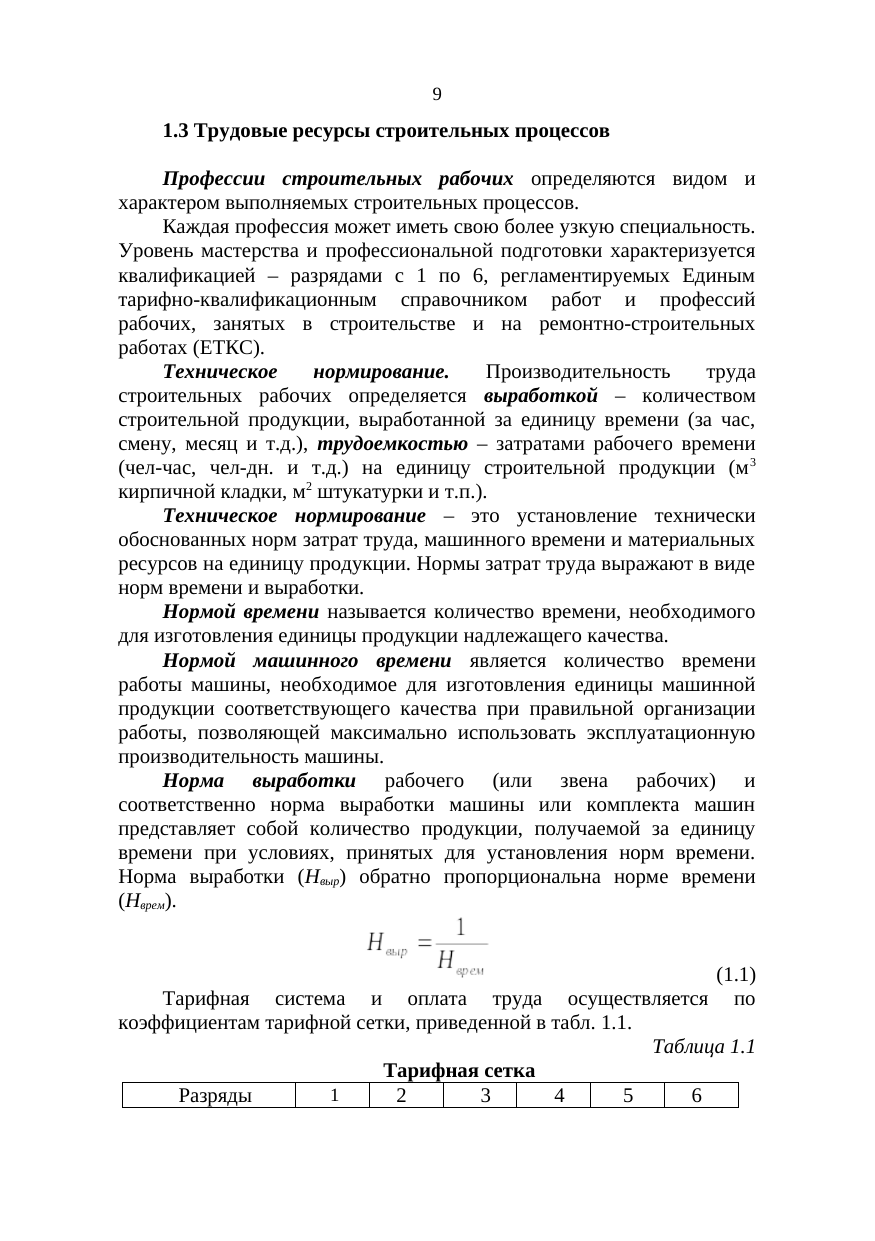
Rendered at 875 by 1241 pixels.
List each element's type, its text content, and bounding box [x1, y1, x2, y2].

table_header 4 [517, 1083, 590, 1107]
text Норма выработки рабочего (или звена рабочих) и соответственно норма выработки машины или комплекта машин представляет собой количество продукции, получаемой за единицу времени при условиях, принятых для установления норм времени. Норма выработки (Нвыр) обратно пропорциональна норме времени (Нврем). [118, 768, 756, 912]
text Техническое нормирование. Производительность труда строительных рабочих определяется выработкой – количеством строительной продукции, выработанной за единицу времени (за час, смену, месяц и т.д.), трудоемкостью – затратами рабочего времени (чел-час, чел-дн. и т.д.) на единицу строительной продукции (м3 кирпичной кладки, м2 штукатурки и т.п.). [118, 359, 756, 503]
text Каждая профессия может иметь свою более узкую специальность. Уровень мастерства и профессиональной подготовки характеризуется квалификацией – разрядами с 1 по 6, регламентируемых Единым тарифно-квалификационным справочником работ и профессий рабочих, занятых в строительстве и на ремонтно-строительных работах (ЕТКС). [118, 214, 756, 359]
text 1.3 Трудовые ресурсы строительных процессов [118, 118, 756, 142]
text Техническое нормирование – это установление технически обоснованных норм затрат труда, машинного времени и материальных ресурсов на единицу продукции. Нормы затрат труда выражают в виде норм времени и выработки. [118, 503, 756, 599]
table_header 5 [591, 1083, 664, 1107]
table_header 3 [444, 1083, 516, 1107]
text Профессии строительных рабочих определяются видом и характером выполняемых строительных процессов. [118, 166, 756, 214]
table_header 2 [370, 1083, 443, 1107]
table_header Разряды [123, 1083, 295, 1107]
table_header 6 [665, 1083, 738, 1107]
text Таблица 1.1 [118, 1034, 756, 1058]
text (1.1) [118, 912, 756, 986]
table_header 1 [296, 1083, 369, 1107]
text Тарифная система и оплата труда осуществляется по коэффициентам тарифной сетки, приведенной в табл. 1.1. [118, 986, 756, 1034]
text Тарифная сетка [118, 1058, 756, 1082]
text Нормой времени называется количество времени, необходимого для изготовления единицы продукции надлежащего качества. [118, 599, 756, 647]
text Нормой машинного времени является количество времени работы машины, необходимое для изготовления единицы машинной продукции соответствующего качества при правильной организации работы, позволяющей максимально использовать эксплуатационную производительность машины. [118, 647, 756, 768]
